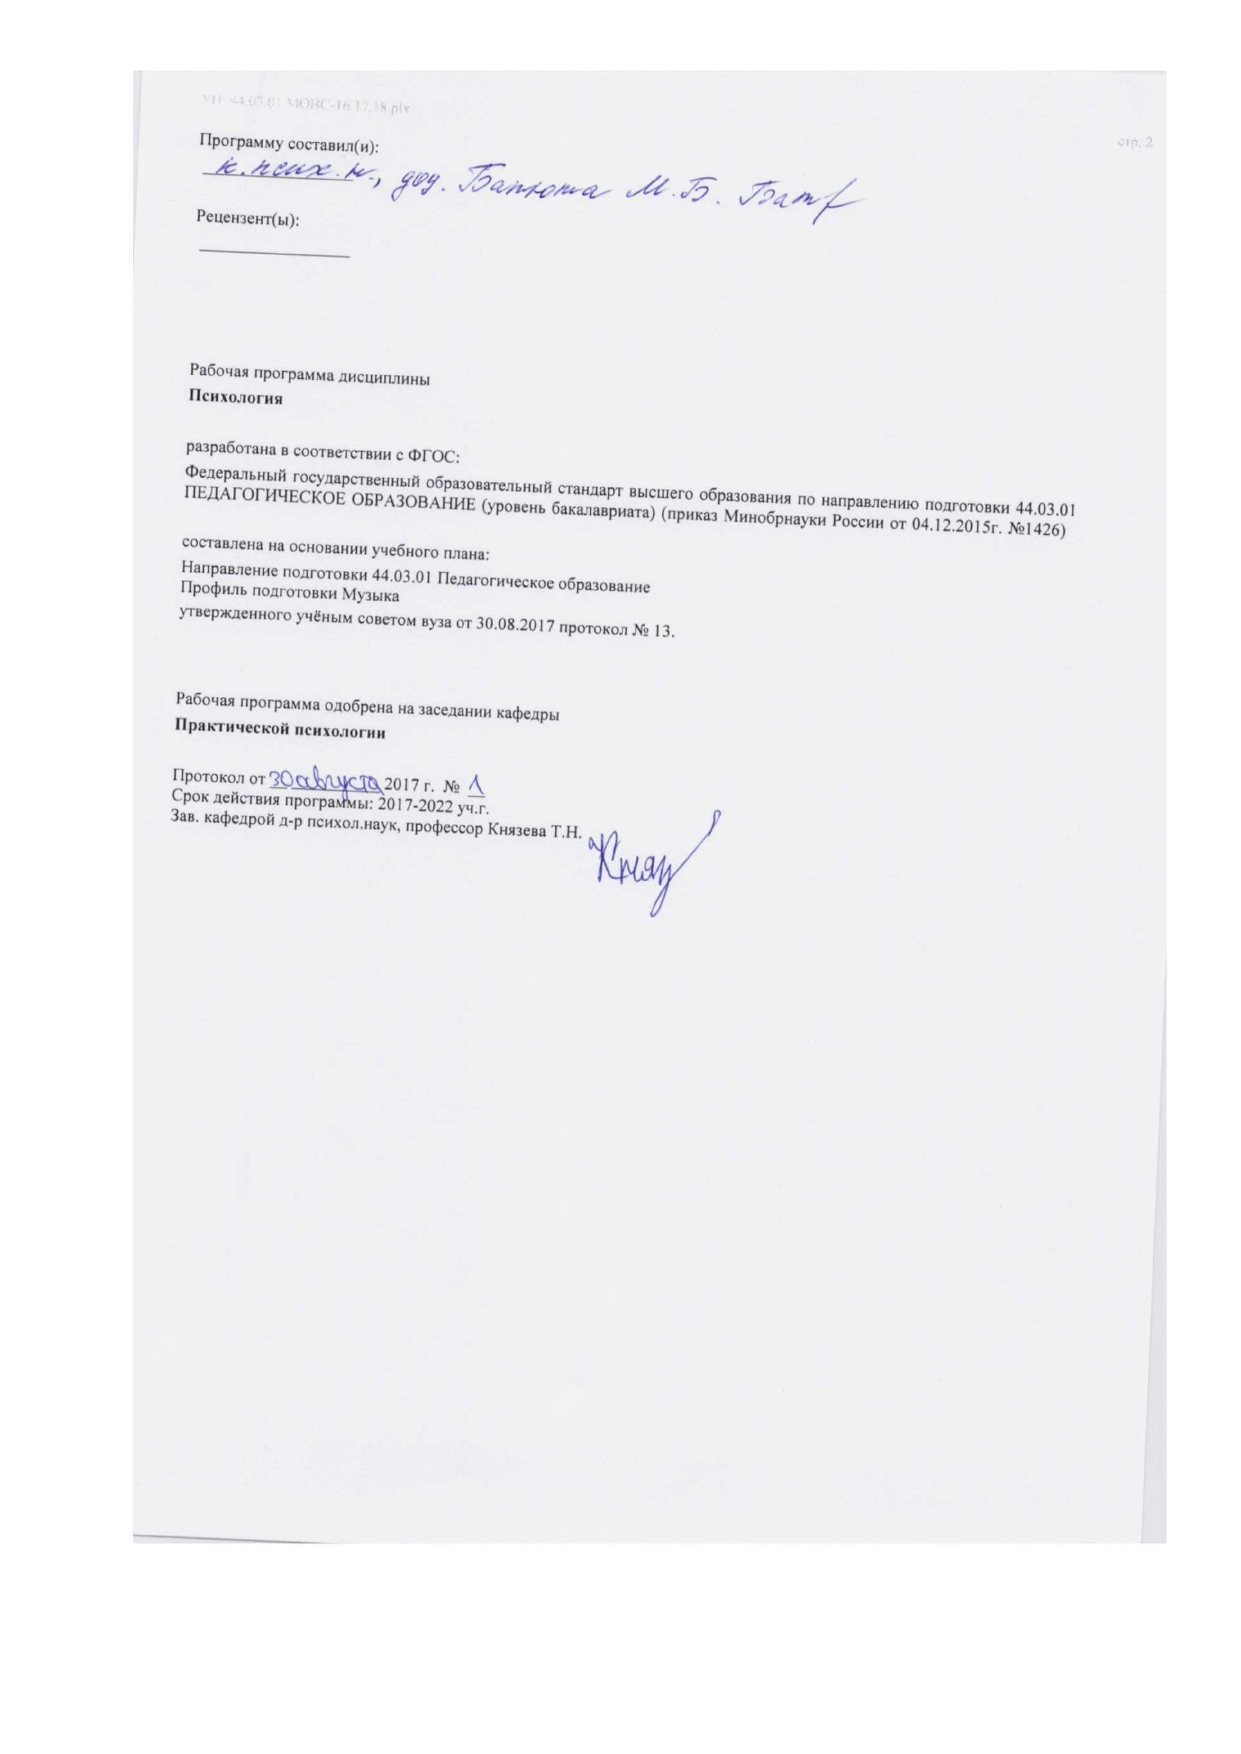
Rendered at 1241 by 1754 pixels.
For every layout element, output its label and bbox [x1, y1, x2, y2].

picture [118, 58, 1181, 1563]
